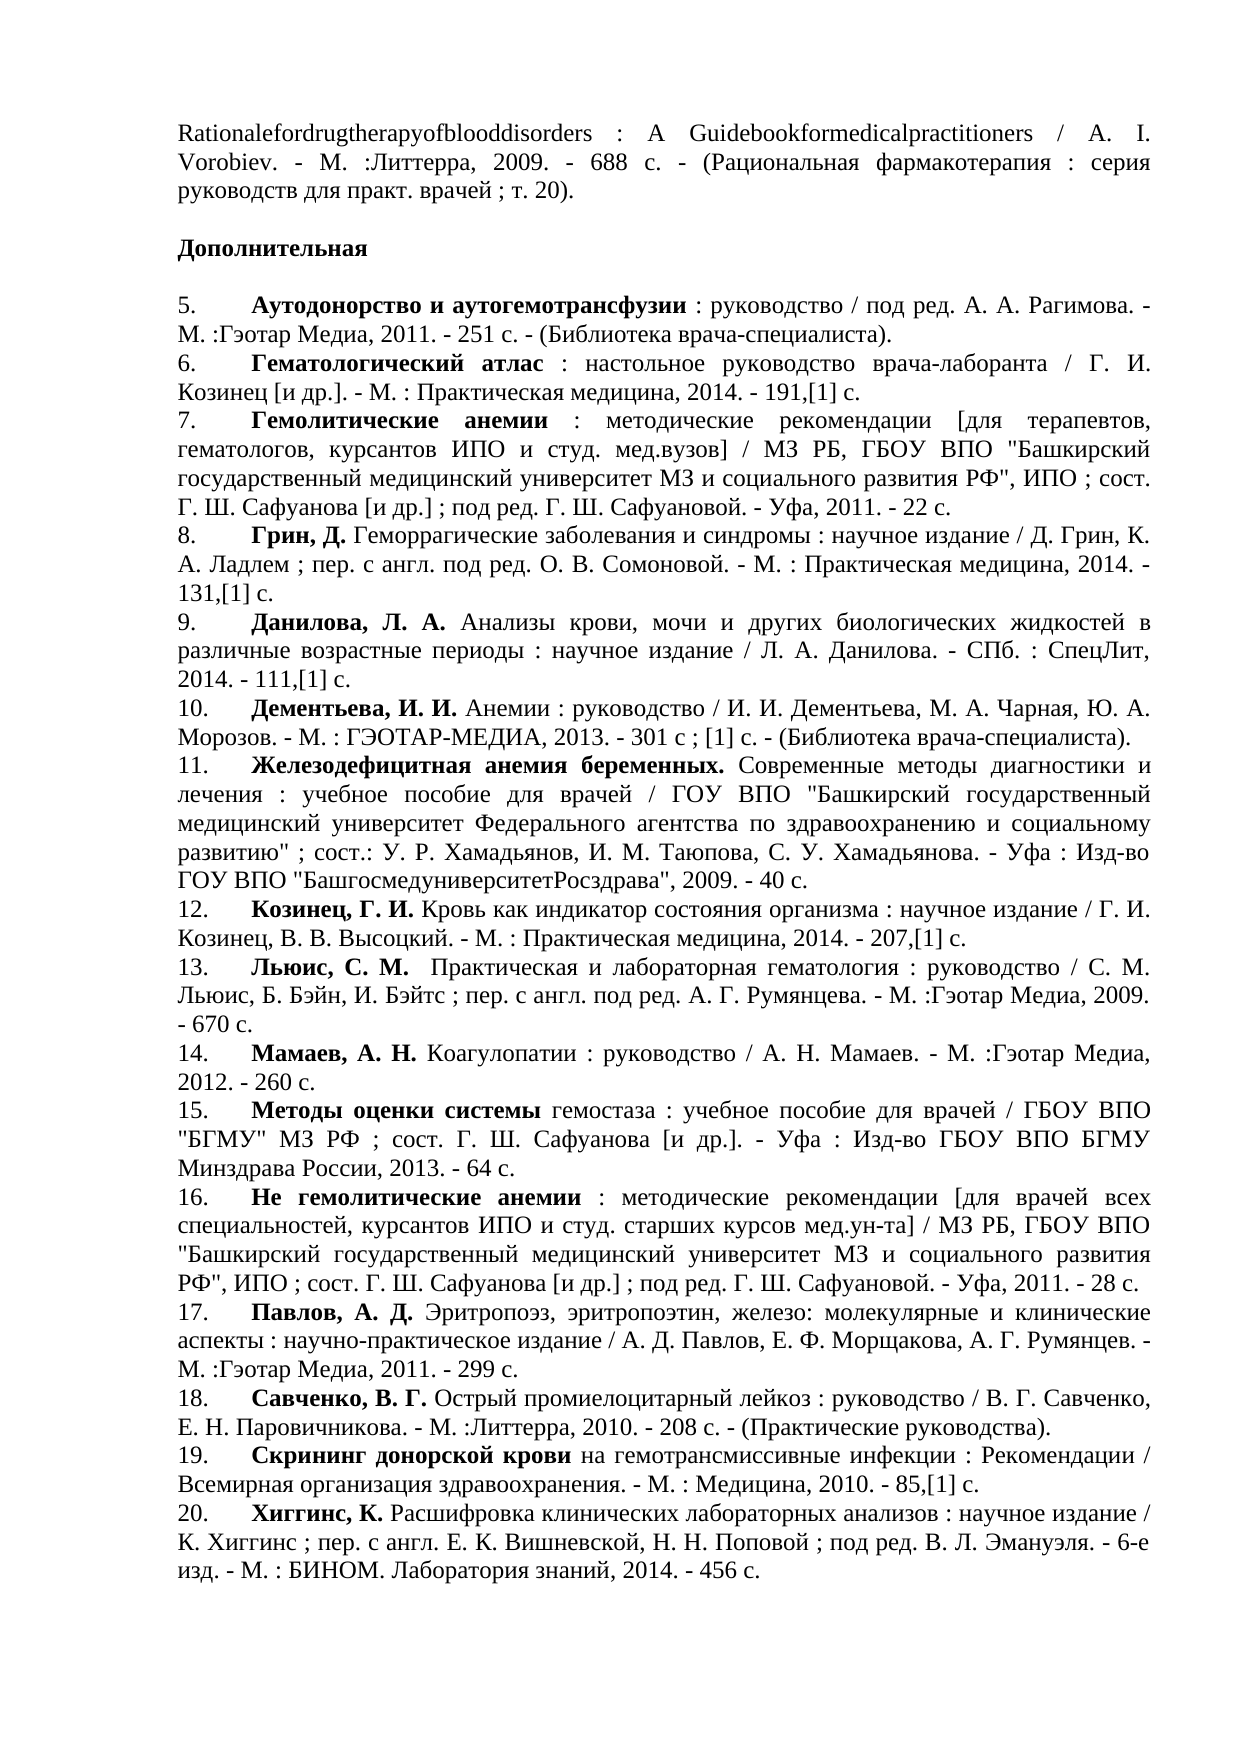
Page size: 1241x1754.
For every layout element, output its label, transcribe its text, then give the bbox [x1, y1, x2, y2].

list Не гемолитические анемии : методические рекомендации [для врачей всех специальностей, курсантов ИПО и студ. старших курсов мед.ун-та] / МЗ РБ, ГБОУ ВПО "Башкирский государственный медицинский университет МЗ и социального развития РФ", ИПО ; сост. Г. Ш. Сафуанова [и др.] ; под ред. Г. Ш. Сафуановой. - Уфа, 2011. - 28 с. [177, 1182, 1152, 1297]
list Козинец, Г. И. Кровь как индикатор состояния организма : научное издание / Г. И. Козинец, В. В. Высоцкий. - М. : Практическая медицина, 2014. - 207,[1] с. [177, 894, 1152, 952]
list Железодефицитная анемия беременных. Современные методы диагностики и лечения : учебное пособие для врачей / ГОУ ВПО "Башкирский государственный медицинский университет Федерального агентства по здравоохранению и социальному развитию" ; сост.: У. Р. Хамадьянов, И. М. Таюпова, С. У. Хамадьянова. - Уфа : Изд-во ГОУ ВПО "БашгосмедуниверситетРосздрава", 2009. - 40 с. [177, 751, 1152, 894]
list Мамаев, А. Н. Коагулопатии : руководство / А. Н. Мамаев. - М. :Гэотар Медиа, 2012. - 260 с. [177, 1038, 1152, 1096]
list Павлов, А. Д. Эритропоэз, эритропоэтин, железо: молекулярные и клинические аспекты : научно-практическое издание / А. Д. Павлов, Е. Ф. Морщакова, А. Г. Румянцев. - М. :Гэотар Медиа, 2011. - 299 с. [177, 1297, 1152, 1383]
list Льюис, С. М. Практическая и лабораторная гематология : руководство / С. М. Льюис, Б. Бэйн, И. Бэйтс ; пер. с англ. под ред. А. Г. Румянцева. - М. :Гэотар Медиа, 2009. - 670 с. [177, 952, 1152, 1038]
list Методы оценки системы гемостаза : учебное пособие для врачей / ГБОУ ВПО "БГМУ" МЗ РФ ; сост. Г. Ш. Сафуанова [и др.]. - Уфа : Изд-во ГБОУ ВПО БГМУ Минздрава России, 2013. - 64 с. [177, 1096, 1152, 1182]
list Хиггинс, К. Расшифровка клинических лабораторных анализов : научное издание / К. Хиггинс ; пер. с англ. Е. К. Вишневской, Н. Н. Поповой ; под ред. В. Л. Эмануэля. - 6-е изд. - М. : БИНОМ. Лаборатория знаний, 2014. - 456 с. [177, 1498, 1152, 1584]
list Грин, Д. Геморрагические заболевания и синдромы : научное издание / Д. Грин, К. А. Ладлем ; пер. с англ. под ред. О. В. Сомоновой. - М. : Практическая медицина, 2014. - 131,[1] с. [177, 521, 1152, 607]
list Дементьева, И. И. Анемии : руководство / И. И. Дементьева, М. А. Чарная, Ю. А. Морозов. - М. : ГЭОТАР-МЕДИА, 2013. - 301 с ; [1] с. - (Библиотека врача-специалиста). [177, 693, 1152, 751]
list Гематологический атлас : настольное руководство врача-лаборанта / Г. И. Козинец [и др.]. - М. : Практическая медицина, 2014. - 191,[1] с. [177, 348, 1152, 406]
list Данилова, Л. А. Анализы крови, мочи и других биологических жидкостей в различные возрастные периоды : научное издание / Л. А. Данилова. - СПб. : СпецЛит, 2014. - 111,[1] с. [177, 607, 1152, 693]
list Скрининг донорской крови на гемотрансмиссивные инфекции : Рекомендации / Всемирная организация здравоохранения. - М. : Медицина, 2010. - 85,[1] с. [177, 1441, 1152, 1498]
list Аутодонорство и аутогемотрансфузии : руководство / под ред. А. А. Рагимова. - М. :Гэотар Медиа, 2011. - 251 с. - (Библиотека врача-специалиста). [177, 291, 1152, 348]
list Дополнительная [177, 233, 1152, 262]
list Гемолитические анемии : методические рекомендации [для терапевтов, гематологов, курсантов ИПО и студ. мед.вузов] / МЗ РБ, ГБОУ ВПО "Башкирский государственный медицинский университет МЗ и социального развития РФ", ИПО ; сост. Г. Ш. Сафуанова [и др.] ; под ред. Г. Ш. Сафуановой. - Уфа, 2011. - 22 с. [177, 406, 1152, 521]
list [177, 118, 1152, 204]
list Савченко, В. Г. Острый промиелоцитарный лейкоз : руководство / В. Г. Савченко, Е. Н. Паровичникова. - М. :Литтерра, 2010. - 208 с. - (Практические руководства). [177, 1383, 1152, 1441]
